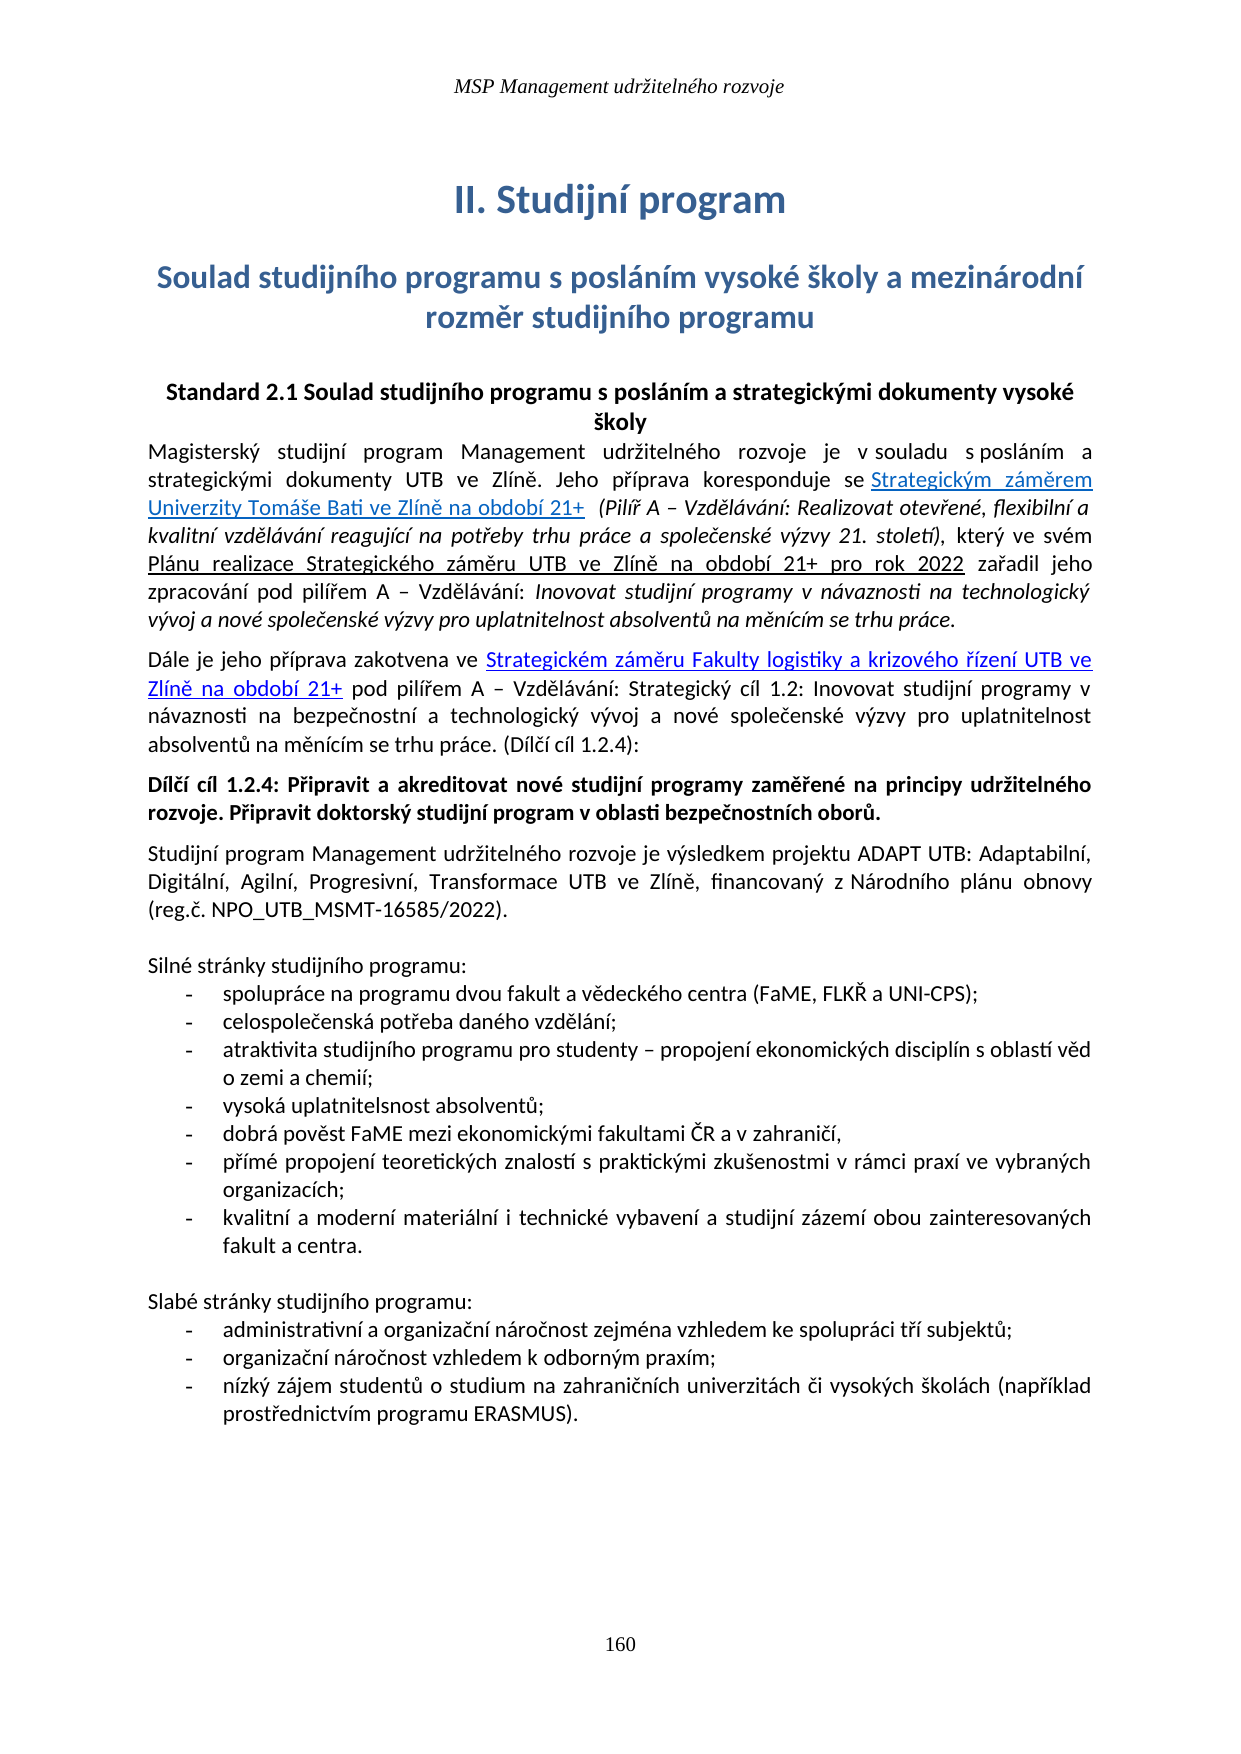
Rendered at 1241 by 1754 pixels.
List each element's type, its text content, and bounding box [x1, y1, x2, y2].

list kvalitní a moderní materiální i technické vybavení a studijní zázemí obou zainteresovaných fakult a centra. [185, 1203, 1093, 1259]
text Slabé stránky studijního programu: [148, 1287, 1093, 1315]
list nízký zájem studentů o studium na zahraničních univerzitách či vysokých školách (například prostřednictvím programu ERASMUS). [185, 1371, 1093, 1427]
text Dále je jeho příprava zakotvena ve Strategickém záměru Fakulty logistiky a krizového řízení UTB ve Zlíně na období 21+ pod pilířem A – Vzdělávání: Strategický cíl 1.2: Inovovat studijní programy v návaznosti na bezpečnostní a technologický vývoj a nové společenské výzvy pro uplatnitelnost absolventů na měnícím se trhu práce. (Dílčí cíl 1.2.4): [148, 646, 1093, 758]
list spolupráce na programu dvou fakult a vědeckého centra (FaME, FLKŘ a UNI-CPS); [185, 979, 1093, 1007]
list vysoká uplatnitelsnost absolventů; [185, 1091, 1093, 1119]
list celospolečenská potřeba daného vzdělání; [185, 1007, 1093, 1035]
list přímé propojení teoretických znalostí s praktickými zkušenostmi v rámci praxí ve vybraných organizacích; [185, 1147, 1093, 1203]
text Dílčí cíl 1.2.4: Připravit a akreditovat nové studijní programy zaměřené na principy udržitelného rozvoje. Připravit doktorský studijní program v oblasti bezpečnostních oborů. [148, 770, 1093, 826]
text Magisterský studijní program Management udržitelného rozvoje je v souladu s posláním a strategickými dokumenty UTB ve Zlíně. Jeho příprava koresponduje se Strategickým záměrem Univerzity Tomáše Bati ve Zlíně na období 21+ (Pilíř A – Vzdělávání: Realizovat otevřené, flexibilní a kvalitní vzdělávání reagující na potřeby trhu práce a společenské výzvy 21. století), který ve svém Plánu realizace Strategického záměru UTB ve Zlíně na období 21+ pro rok 2022 zařadil jeho zpracování pod pilířem A – Vzdělávání: Inovovat studijní programy v návaznosti na technologický vývoj a nové společenské výzvy pro uplatnitelnost absolventů na měnícím se trhu práce. [148, 437, 1093, 633]
text Standard 2.1 Soulad studijního programu s posláním a strategickými dokumenty vysoké školy [148, 376, 1093, 437]
text Silné stránky studijního programu: [148, 951, 1093, 979]
list administrativní a organizační náročnost zejména vzhledem ke spolupráci tří subjektů; [185, 1315, 1093, 1343]
text Studijní program Management udržitelného rozvoje je výsledkem projektu ADAPT UTB: Adaptabilní, Digitální, Agilní, Progresivní, Transformace UTB ve Zlíně, financovaný z Národního plánu obnovy (reg.č. NPO_UTB_MSMT-16585/2022). [148, 839, 1093, 923]
text II. Studijní program [148, 173, 1093, 223]
list organizační náročnost vzhledem k odborným praxím; [185, 1343, 1093, 1371]
list dobrá pověst FaME mezi ekonomickými fakultami ČR a v zahraničí, [185, 1119, 1093, 1147]
text Soulad studijního programu s posláním vysoké školy a mezinárodní rozměr studijního programu [148, 256, 1093, 337]
list atraktivita studijního programu pro studenty – propojení ekonomických disciplín s oblastí věd o zemi a chemií; [185, 1035, 1093, 1091]
